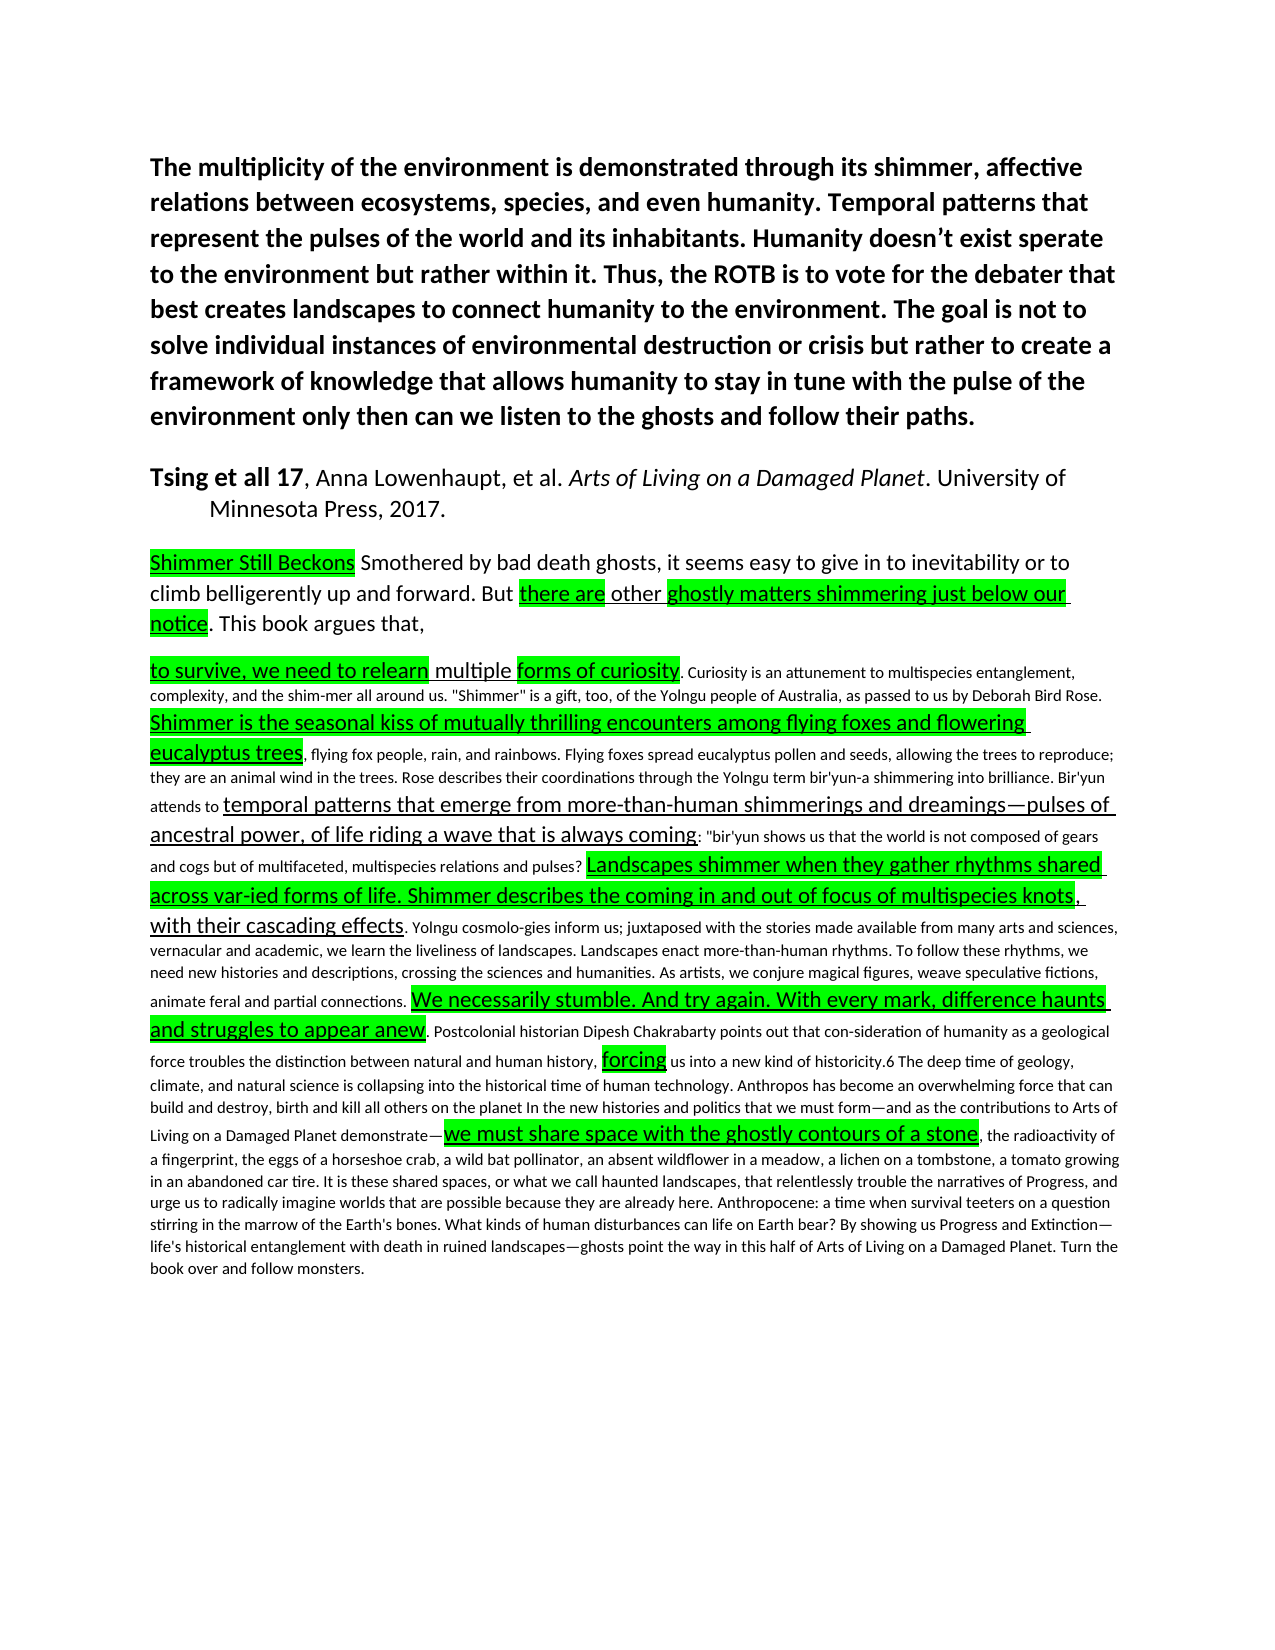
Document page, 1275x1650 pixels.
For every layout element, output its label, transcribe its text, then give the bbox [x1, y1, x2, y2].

text to survive, we need to relearn multiple forms of curiosity. Curiosity is an attunement to multispecies entanglement, complexity, and the shim-mer all around us. "Shimmer" is a gift, too, of the Yolngu people of Australia, as passed to us by Deborah Bird Rose. Shimmer is the seasonal kiss of mutually thrilling encounters among flying foxes and flowering eucalyptus trees, flying fox people, rain, and rainbows. Flying foxes spread eucalyptus pollen and seeds, allowing the trees to reproduce; they are an animal wind in the trees. Rose describes their coordinations through the Yolngu term bir'yun-a shimmering into brilliance. Bir'yun attends to temporal patterns that emerge from more-than-human shimmerings and dreamings—pulses of ancestral power, of life riding a wave that is always coming: "bir'yun shows us that the world is not composed of gears and cogs but of multifaceted, multispecies relations and pulses? Landscapes shimmer when they gather rhythms shared across var-ied forms of life. Shimmer describes the coming in and out of focus of multispecies knots, with their cascading effects. Yolngu cosmolo-gies inform us; juxtaposed with the stories made available from many arts and sciences, vernacular and academic, we learn the liveliness of landscapes. Landscapes enact more-than-human rhythms. To follow these rhythms, we need new histories and descriptions, crossing the sciences and humanities. As artists, we conjure magical figures, weave speculative fictions, animate feral and partial connections. We necessarily stumble. And try again. With every mark, difference haunts and struggles to appear anew. Postcolonial historian Dipesh Chakrabarty points out that con-sideration of humanity as a geological force troubles the distinction between natural and human history, forcing us into a new kind of historicity.6 The deep time of geology, climate, and natural science is collapsing into the historical time of human technology. Anthropos has become an overwhelming force that can build and destroy, birth and kill all others on the planet In the new histories and politics that we must form—and as the contributions to Arts of Living on a Damaged Planet demonstrate—we must share space with the ghostly contours of a stone, the radioactivity of a fingerprint, the eggs of a horseshoe crab, a wild bat pollinator, an absent wildflower in a meadow, a lichen on a tombstone, a tomato growing in an abandoned car tire. It is these shared spaces, or what we call haunted landscapes, that relentlessly trouble the narratives of Progress, and urge us to radically imagine worlds that are possible because they are already here. Anthropocene: a time when survival teeters on a question stirring in the marrow of the Earth's bones. What kinds of human disturbances can life on Earth bear? By showing us Progress and Extinction—life's historical entanglement with death in ruined landscapes—ghosts point the way in this half of Arts of Living on a Damaged Planet. Turn the book over and follow monsters. [150, 656, 1125, 1279]
text Tsing et all 17, Anna Lowenhaupt, et al. Arts of Living on a Damaged Planet. University of Minnesota Press, 2017. [150, 460, 1125, 523]
subtitle The multiplicity of the environment is demonstrated through its shimmer, affective relations between ecosystems, species, and even humanity. Temporal patterns that represent the pulses of the world and its inhabitants. Humanity doesn’t exist sperate to the environment but rather within it. Thus, the ROTB is to vote for the debater that best creates landscapes to connect humanity to the environment. The goal is not to solve individual instances of environmental destruction or crisis but rather to create a framework of knowledge that allows humanity to stay in tune with the pulse of the environment only then can we listen to the ghosts and follow their paths. [150, 150, 1125, 432]
text Shimmer Still Beckons Smothered by bad death ghosts, it seems easy to give in to inevitability or to climb belligerently up and forward. But there are other ghostly matters shimmering just below our notice. This book argues that, [150, 548, 1125, 637]
